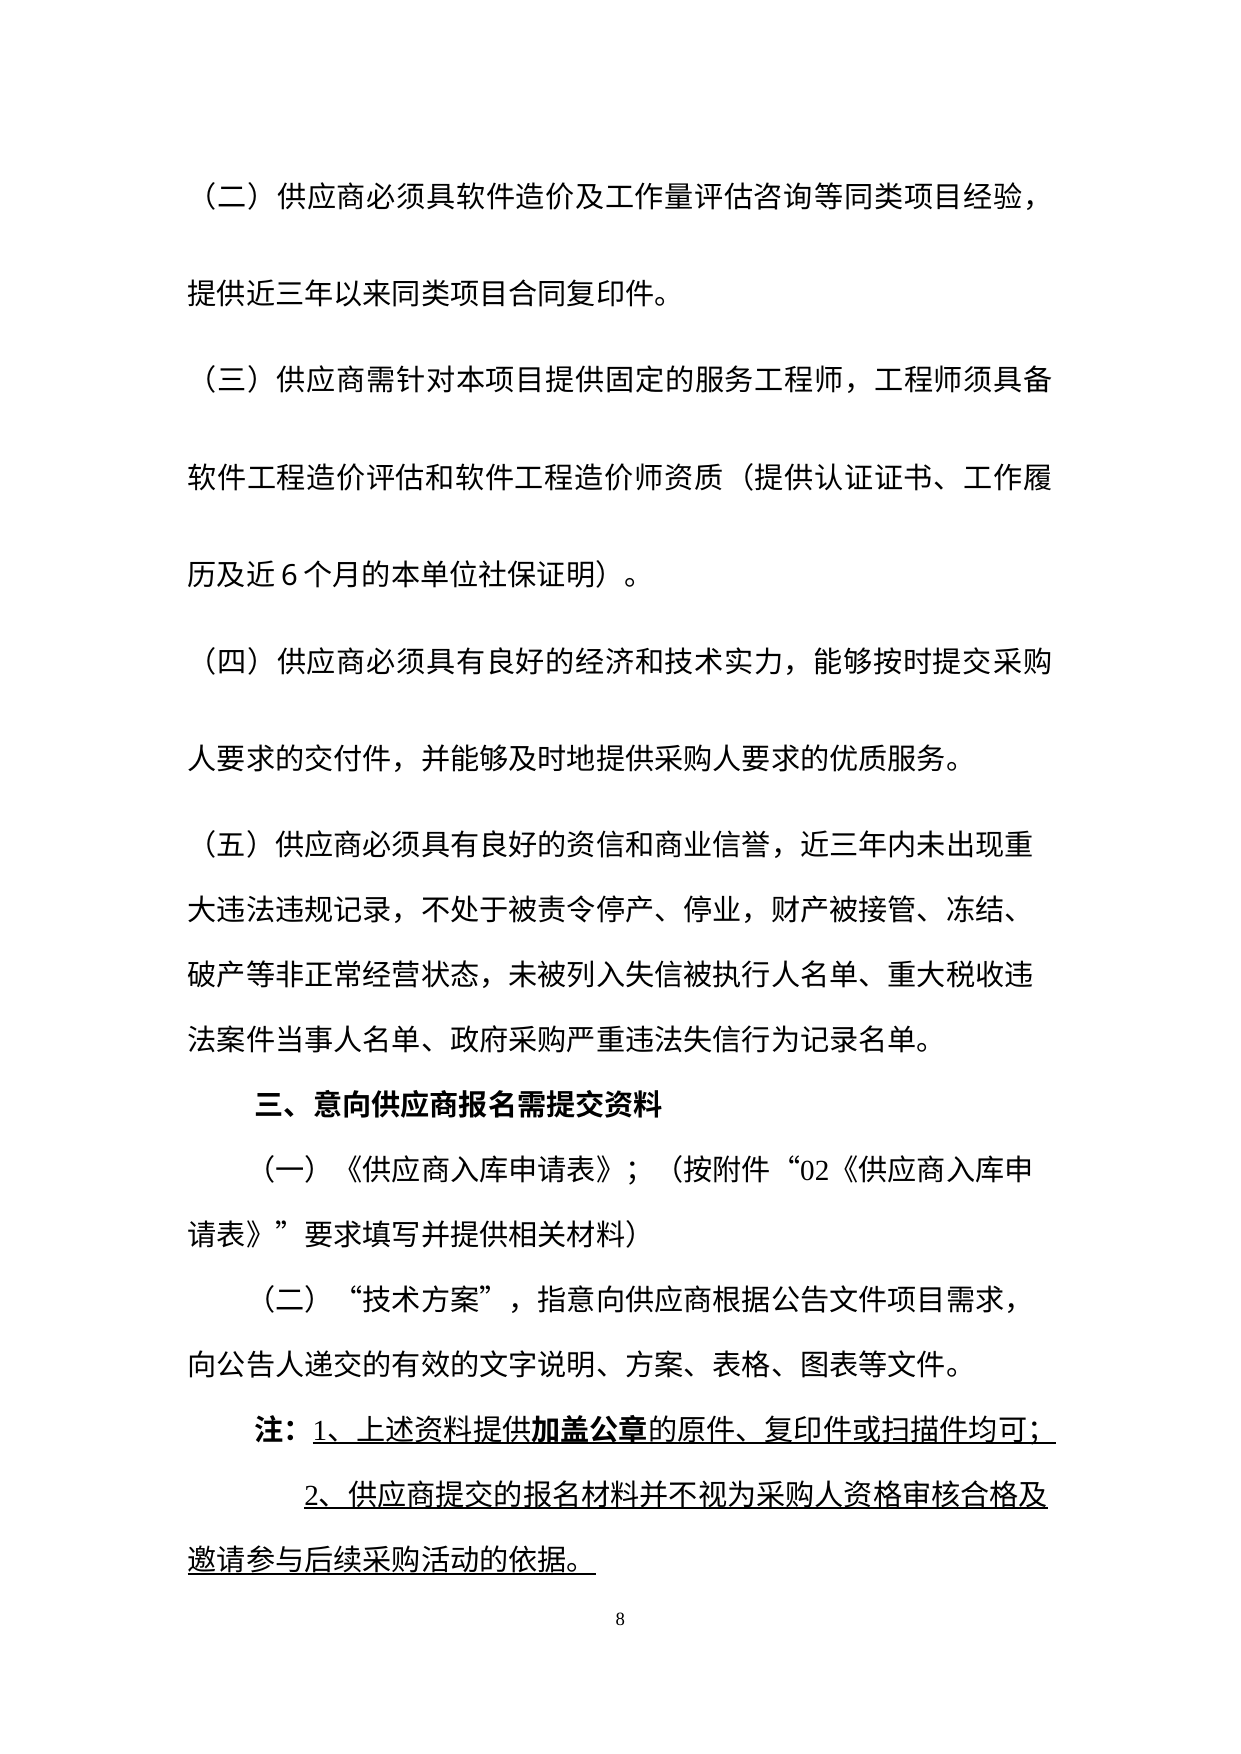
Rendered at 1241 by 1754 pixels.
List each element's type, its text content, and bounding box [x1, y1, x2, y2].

text 三、意向供应商报名需提交资料 [187, 1070, 1053, 1135]
text （三）供应商需针对本项目提供固定的服务工程师，工程师须具备软件工程造价评估和软件工程造价师资质（提供认证证书、工作履历及近6个月的本单位社保证明）。 [187, 346, 1053, 606]
text （二）供应商必须具软件造价及工作量评估咨询等同类项目经验，提供近三年以来同类项目合同复印件。 [187, 162, 1053, 324]
text 注：1、上述资料提供加盖公章的原件、复印件或扫描件均可； [187, 1395, 1053, 1460]
text 2、供应商提交的报名材料并不视为采购人资格审核合格及邀请参与后续采购活动的依据。 [187, 1460, 1053, 1590]
text （四）供应商必须具有良好的经济和技术实力，能够按时提交采购人要求的交付件，并能够及时地提供采购人要求的优质服务。 [187, 627, 1053, 789]
text （五）供应商必须具有良好的资信和商业信誉，近三年内未出现重大违法违规记录，不处于被责令停产、停业，财产被接管、冻结、破产等非正常经营状态，未被列入失信被执行人名单、重大税收违法案件当事人名单、政府采购严重违法失信行为记录名单。 [187, 810, 1053, 1070]
text （二）“技术方案”，指意向供应商根据公告文件项目需求，向公告人递交的有效的文字说明、方案、表格、图表等文件。 [187, 1265, 1053, 1395]
text （一）《供应商入库申请表》；（按附件“02《供应商入库申请表》”要求填写并提供相关材料） [187, 1135, 1053, 1265]
